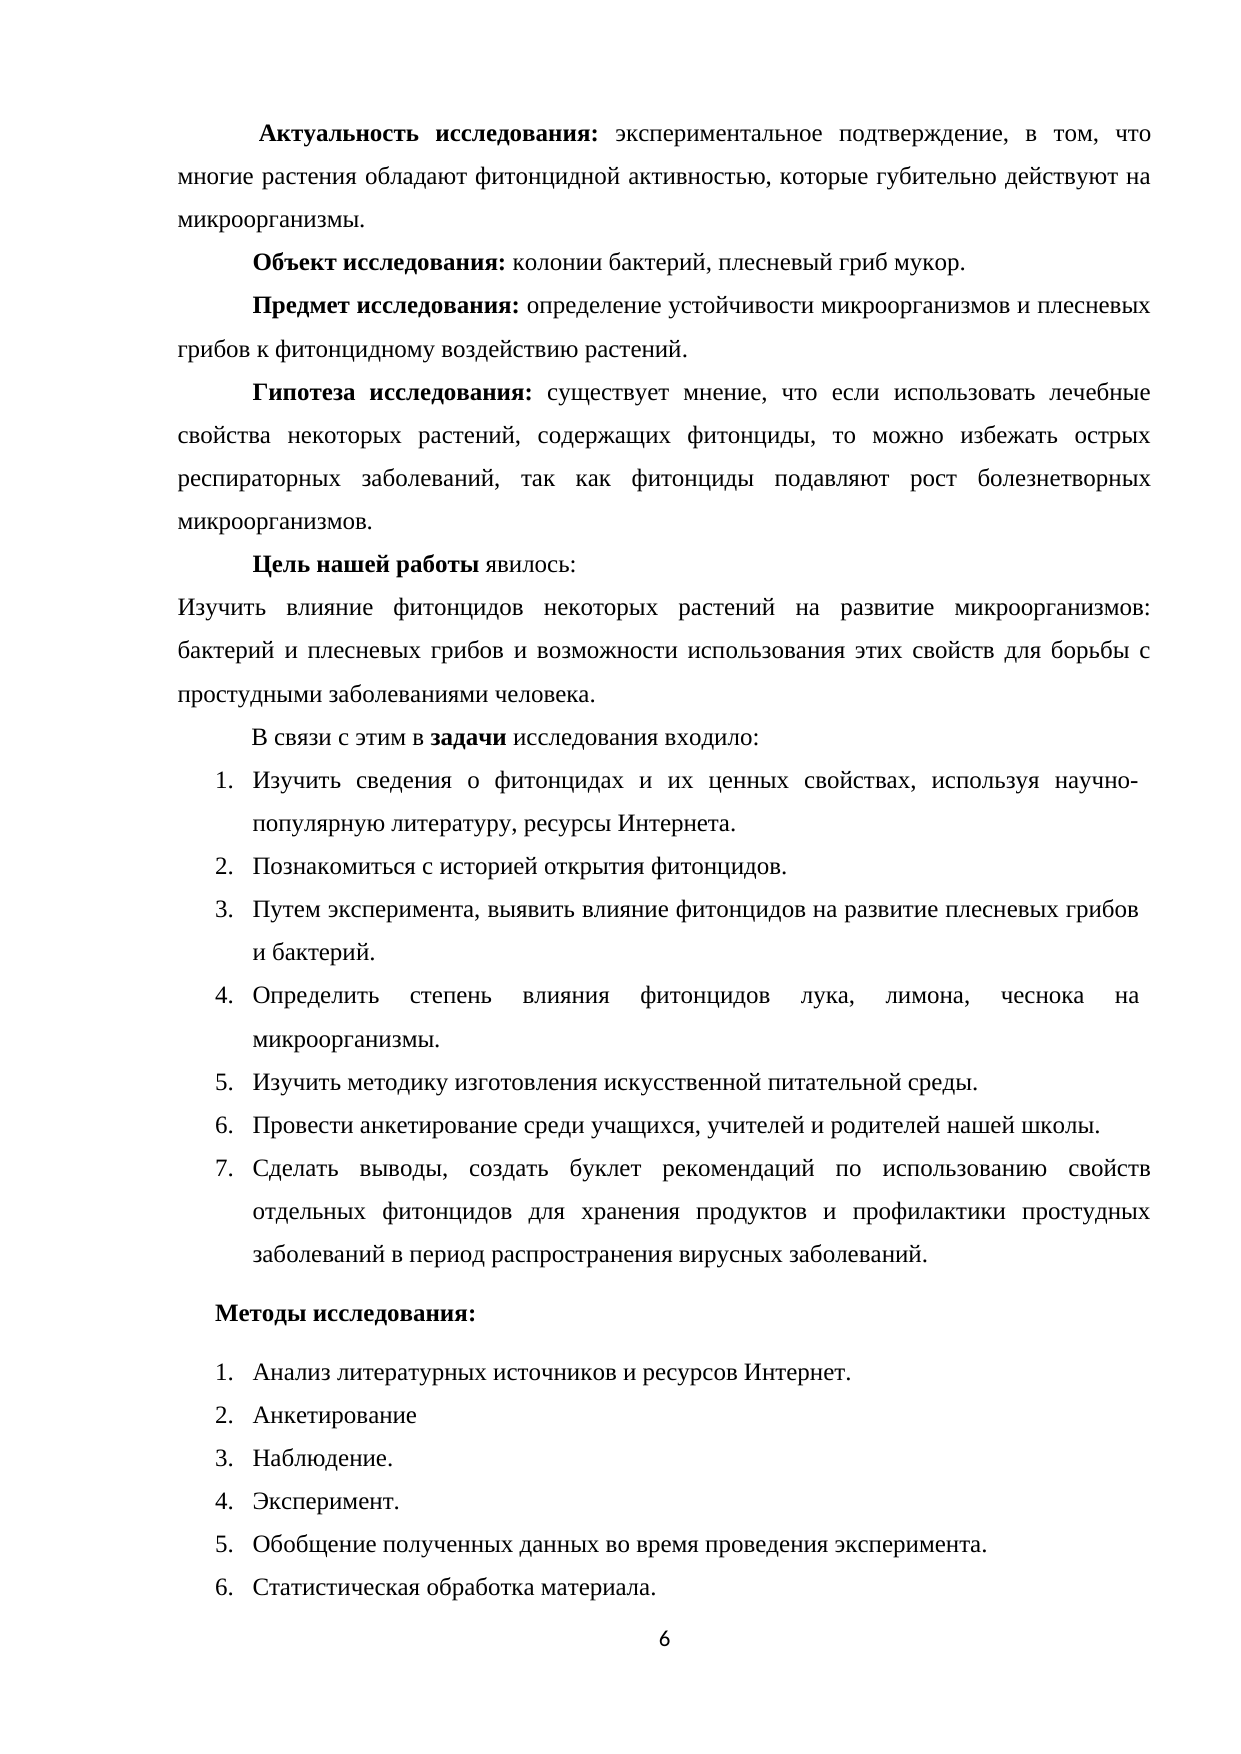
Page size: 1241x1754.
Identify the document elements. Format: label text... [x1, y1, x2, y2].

list Изучить методику изготовления искусственной питательной среды. [215, 1067, 1140, 1096]
list Анализ литературных источников и ресурсов Интернет. [215, 1357, 1152, 1386]
list Анкетирование [215, 1400, 1152, 1429]
list Путем эксперимента, выявить влияние фитонцидов на развитие плесневых грибов и бактерий. [215, 894, 1140, 966]
list Познакомиться с историей открытия фитонцидов. [215, 851, 1140, 880]
text Методы исследования: [215, 1298, 1152, 1327]
list Эксперимент. [215, 1486, 1152, 1515]
text Актуальность исследования: экспериментальное подтверждение, в том, что многие растения обладают фитонцидной активностью, которые губительно действуют на микроорганизмы. [177, 118, 1152, 233]
list Наблюдение. [215, 1443, 1152, 1472]
list Определить степень влияния фитонцидов лука, лимона, чеснока на микроорганизмы. [215, 981, 1140, 1052]
list Изучить сведения о фитонцидах и их ценных свойствах, используя научно-популярную литературу, ресурсы Интернета. [215, 765, 1140, 837]
text Цель нашей работы явилось: [177, 549, 1152, 578]
text В связи с этим в задачи исследования входило: [177, 722, 1152, 751]
text Гипотеза исследования: существует мнение, что если использовать лечебные свойства некоторых растений, содержащих фитонциды, то можно избежать острых респираторных заболеваний, так как фитонциды подавляют рост болезнетворных микроорганизмов. [177, 377, 1152, 535]
list Обобщение полученных данных во время проведения эксперимента. [215, 1529, 1152, 1558]
text Предмет исследования: определение устойчивости микроорганизмов и плесневых грибов к фитонцидному воздействию растений. [177, 291, 1152, 362]
list Сделать выводы, создать буклет рекомендаций по использованию свойств отдельных фитонцидов для хранения продуктов и профилактики простудных заболеваний в период распространения вирусных заболеваний. [215, 1153, 1152, 1268]
list Провести анкетирование среди учащихся, учителей и родителей нашей школы. [215, 1110, 1140, 1139]
list Статистическая обработка материала. [215, 1572, 1152, 1601]
text Изучить влияние фитонцидов некоторых растений на развитие микроорганизмов: бактерий и плесневых грибов и возможности использования этих свойств для борьбы с простудными заболеваниями человека. [177, 592, 1152, 707]
text Объект исследования: колонии бактерий, плесневый гриб мукор. [177, 247, 1152, 276]
